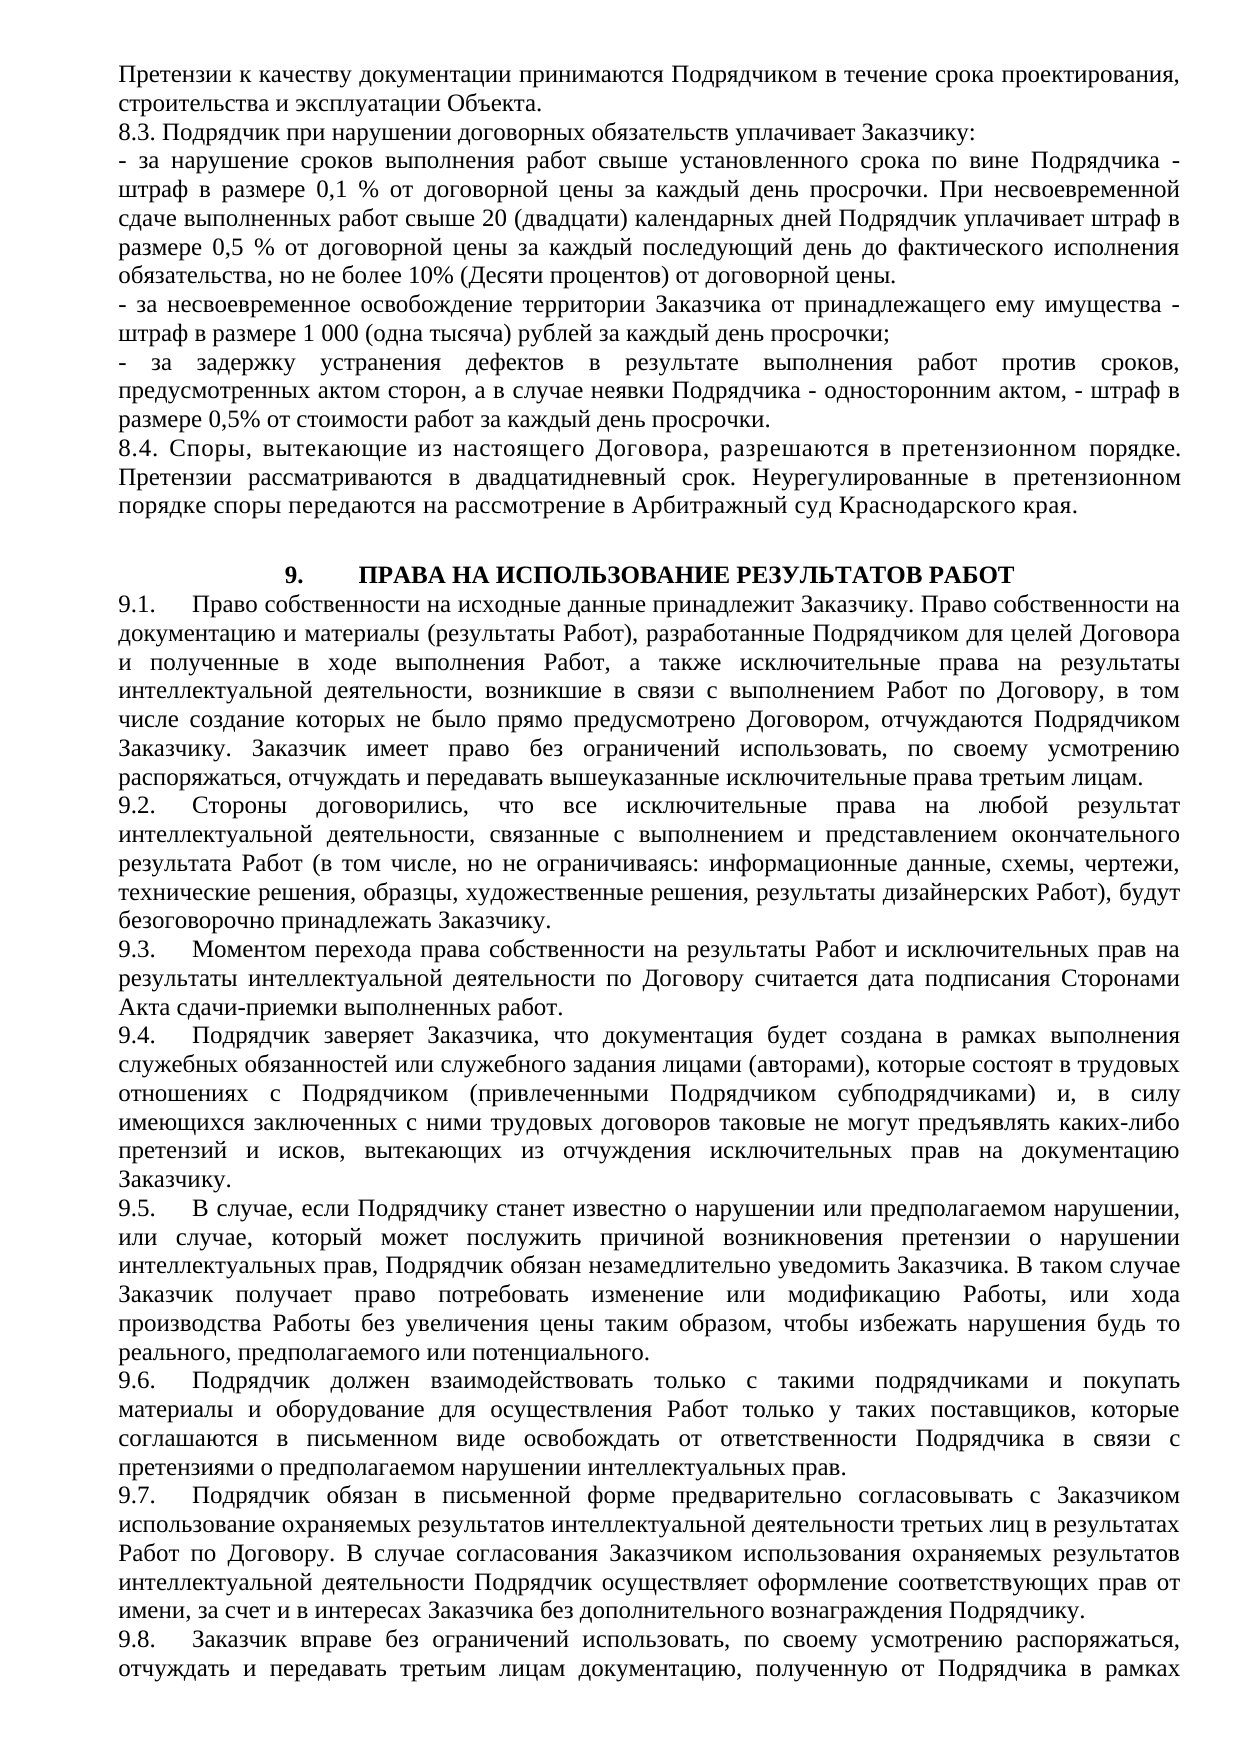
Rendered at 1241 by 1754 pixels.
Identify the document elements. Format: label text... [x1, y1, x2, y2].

text 9.2. Стороны договорились, что все исключительные права на любой результат интеллектуальной деятельности, связанные с выполнением и представлением окончательного результата Работ (в том числе, но не ограничиваясь: информационные данные, схемы, чертежи, технические решения, образцы, художественные решения, результаты дизайнерских Работ), будут безоговорочно принадлежать Заказчику. [118, 790, 1181, 934]
text 9.3. Моментом перехода права собственности на результаты Работ и исключительных прав на результаты интеллектуальной деятельности по Договору считается дата подписания Сторонами Акта сдачи-приемки выполненных работ. [118, 934, 1181, 1020]
text 9.7. Подрядчик обязан в письменной форме предварительно согласовывать с Заказчиком использование охраняемых результатов интеллектуальной деятельности третьих лиц в результатах Работ по Договору. В случае согласования Заказчиком использования охраняемых результатов интеллектуальной деятельности Подрядчик осуществляет оформление соответствующих прав от имени, за счет и в интересах Заказчика без дополнительного вознаграждения Подрядчику. [118, 1480, 1181, 1624]
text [118, 59, 1181, 117]
text 8.4. Споры, вытекающие из настоящего Договора, разрешаются в претензионном порядке. Претензии рассматриваются в двадцатидневный срок. Неурегулированные в претензионном порядке споры передаются на рассмотрение в Арбитражный суд Краснодарского края. [118, 433, 1181, 519]
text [118, 1624, 1181, 1682]
text - за нарушение сроков выполнения работ свыше установленного срока по вине Подрядчика - штраф в размере 0,1 % от договорной цены за каждый день просрочки. При несвоевременной сдаче выполненных работ свыше 20 (двадцати) календарных дней Подрядчик уплачивает штраф в размере 0,5 % от договорной цены за каждый последующий день до фактического исполнения обязательства, но не более 10% (Десяти процентов) от договорной цены. [118, 145, 1181, 289]
text - за задержку устранения дефектов в результате выполнения работ против сроков, предусмотренных актом сторон, а в случае неявки Подрядчика - односторонним актом, - штраф в размере 0,5% от стоимости работ за каждый день просрочки. [118, 347, 1181, 433]
text 9.5. В случае, если Подрядчику станет известно о нарушении или предполагаемом нарушении, или случае, который может послужить причиной возникновения претензии о нарушении интеллектуальных прав, Подрядчик обязан незамедлительно уведомить Заказчика. В таком случае Заказчик получает право потребовать изменение или модификацию Работы, или хода производства Работы без увеличения цены таким образом, чтобы избежать нарушения будь то реального, предполагаемого или потенциального. [118, 1193, 1181, 1365]
text 8.3. Подрядчик при нарушении договорных обязательств уплачивает Заказчику: [118, 117, 1181, 145]
list Права на использование результатов Работ [118, 560, 1181, 589]
text 9.6. Подрядчик должен взаимодействовать только с такими подрядчиками и покупать материалы и оборудование для осуществления Работ только у таких поставщиков, которые соглашаются в письменном виде освобождать от ответственности Подрядчика в связи с претензиями о предполагаемом нарушении интеллектуальных прав. [118, 1365, 1181, 1480]
text - за несвоевременное освобождение территории Заказчика от принадлежащего ему имущества - штраф в размере 1 000 (одна тысяча) рублей за каждый день просрочки; [118, 289, 1181, 347]
text 9.4. Подрядчик заверяет Заказчика, что документация будет создана в рамках выполнения служебных обязанностей или служебного задания лицами (авторами), которые состоят в трудовых отношениях с Подрядчиком (привлеченными Подрядчиком субподрядчиками) и, в силу имеющихся заключенных с ними трудовых договоров таковые не могут предъявлять каких-либо претензий и исков, вытекающих из отчуждения исключительных прав на документацию Заказчику. [118, 1020, 1181, 1193]
text 9.1. Право собственности на исходные данные принадлежит Заказчику. Право собственности на документацию и материалы (результаты Работ), разработанные Подрядчиком для целей Договора и полученные в ходе выполнения Работ, а также исключительные права на результаты интеллектуальной деятельности, возникшие в связи с выполнением Работ по Договору, в том числе создание которых не было прямо предусмотрено Договором, отчуждаются Подрядчиком Заказчику. Заказчик имеет право без ограничений использовать, по своему усмотрению распоряжаться, отчуждать и передавать вышеуказанные исключительные права третьим лицам. [118, 589, 1181, 790]
